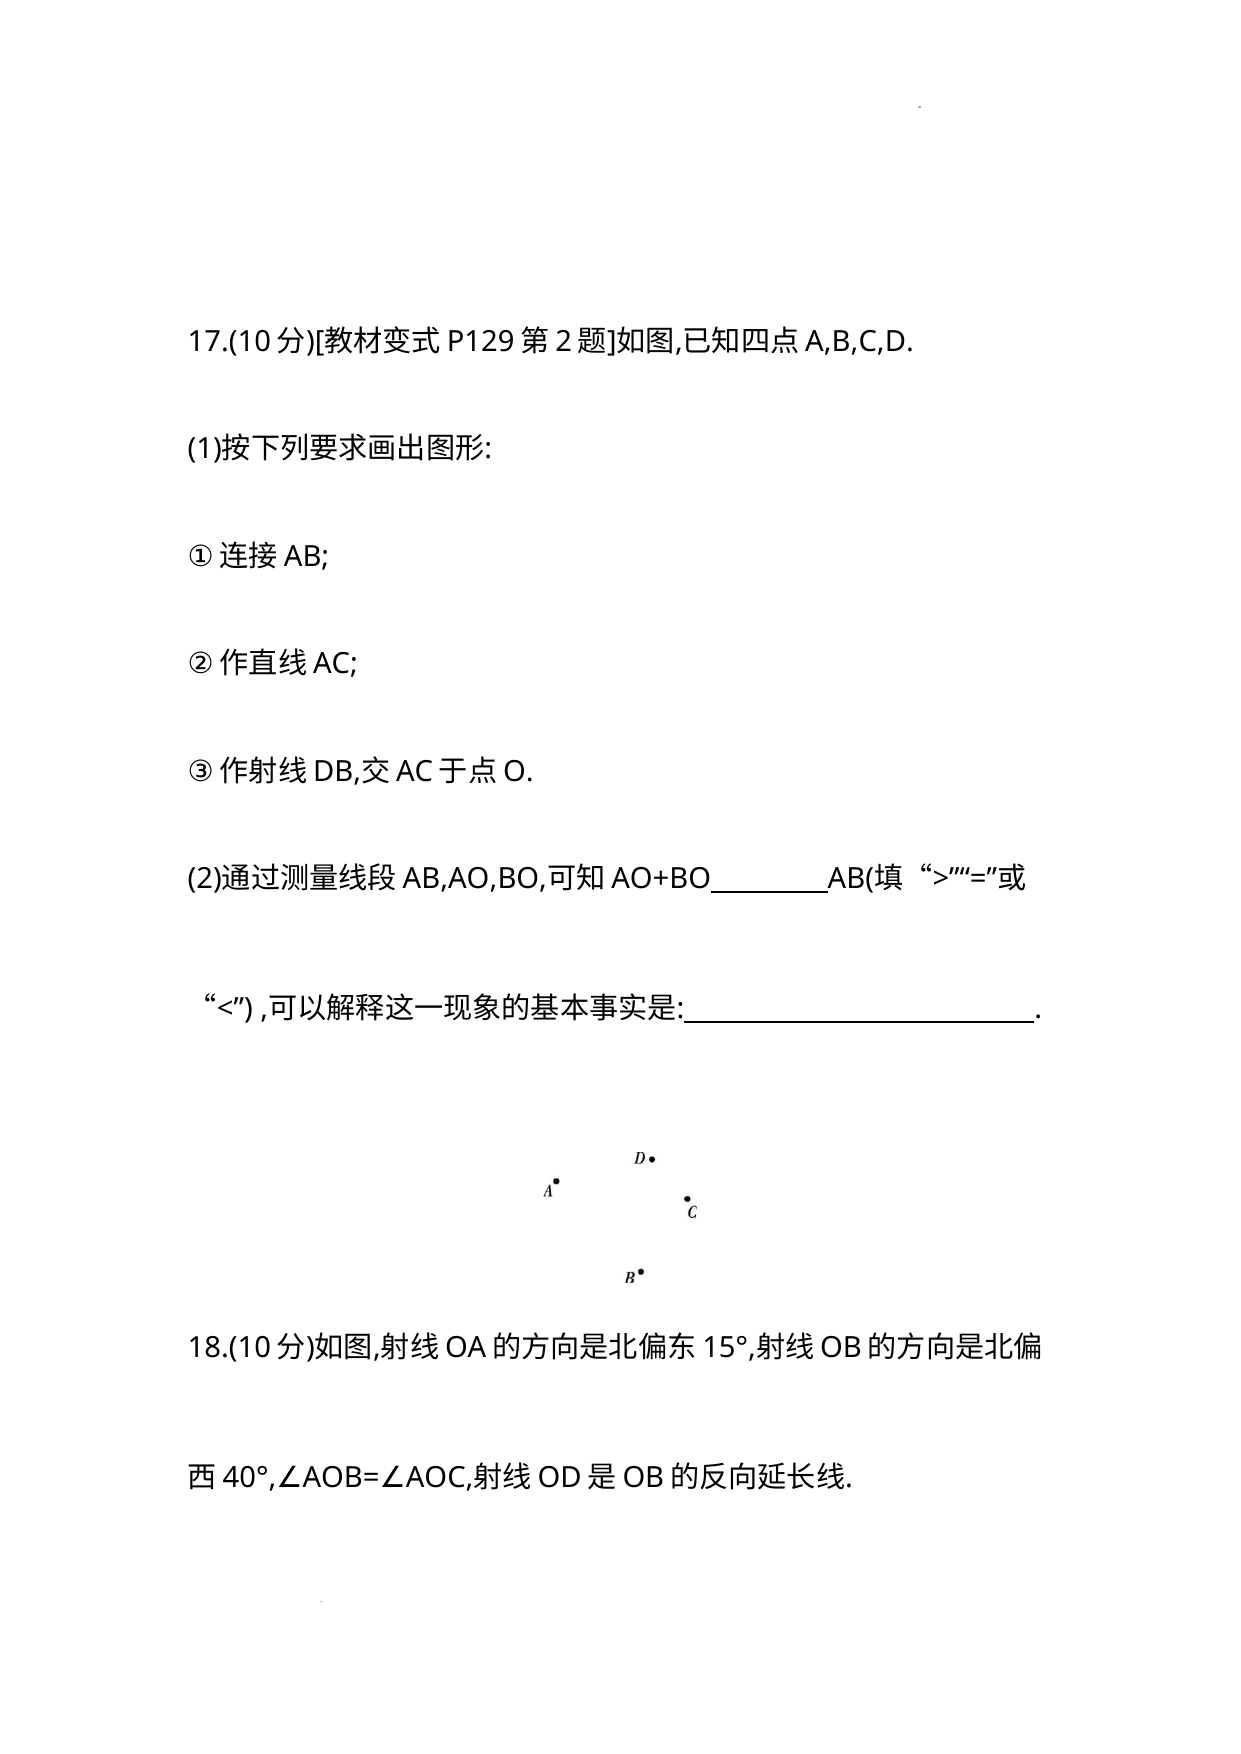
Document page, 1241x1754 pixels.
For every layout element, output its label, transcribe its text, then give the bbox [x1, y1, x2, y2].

text (1)按下列要求画出图形: [187, 414, 1053, 479]
text 18.(10分)如图,射线OA的方向是北偏东15°,射线OB的方向是北偏西40°,∠AOB=∠AOC,射线OD是OB的反向延长线. [187, 1313, 1053, 1508]
text (2)通过测量线段AB,AO,BO,可知AO+BO AB(填“>”“=”或“<”) ,可以解释这一现象的基本事实是: . [187, 843, 1053, 1038]
text 17.(10分)[教材变式P129第2题]如图,已知四点A,B,C,D. [187, 306, 1053, 371]
text ①连接AB; [187, 521, 1053, 586]
text ②作直线AC; [187, 628, 1053, 693]
text ③作射线DB,交AC于点O. [187, 736, 1053, 801]
picture [543, 1152, 697, 1283]
